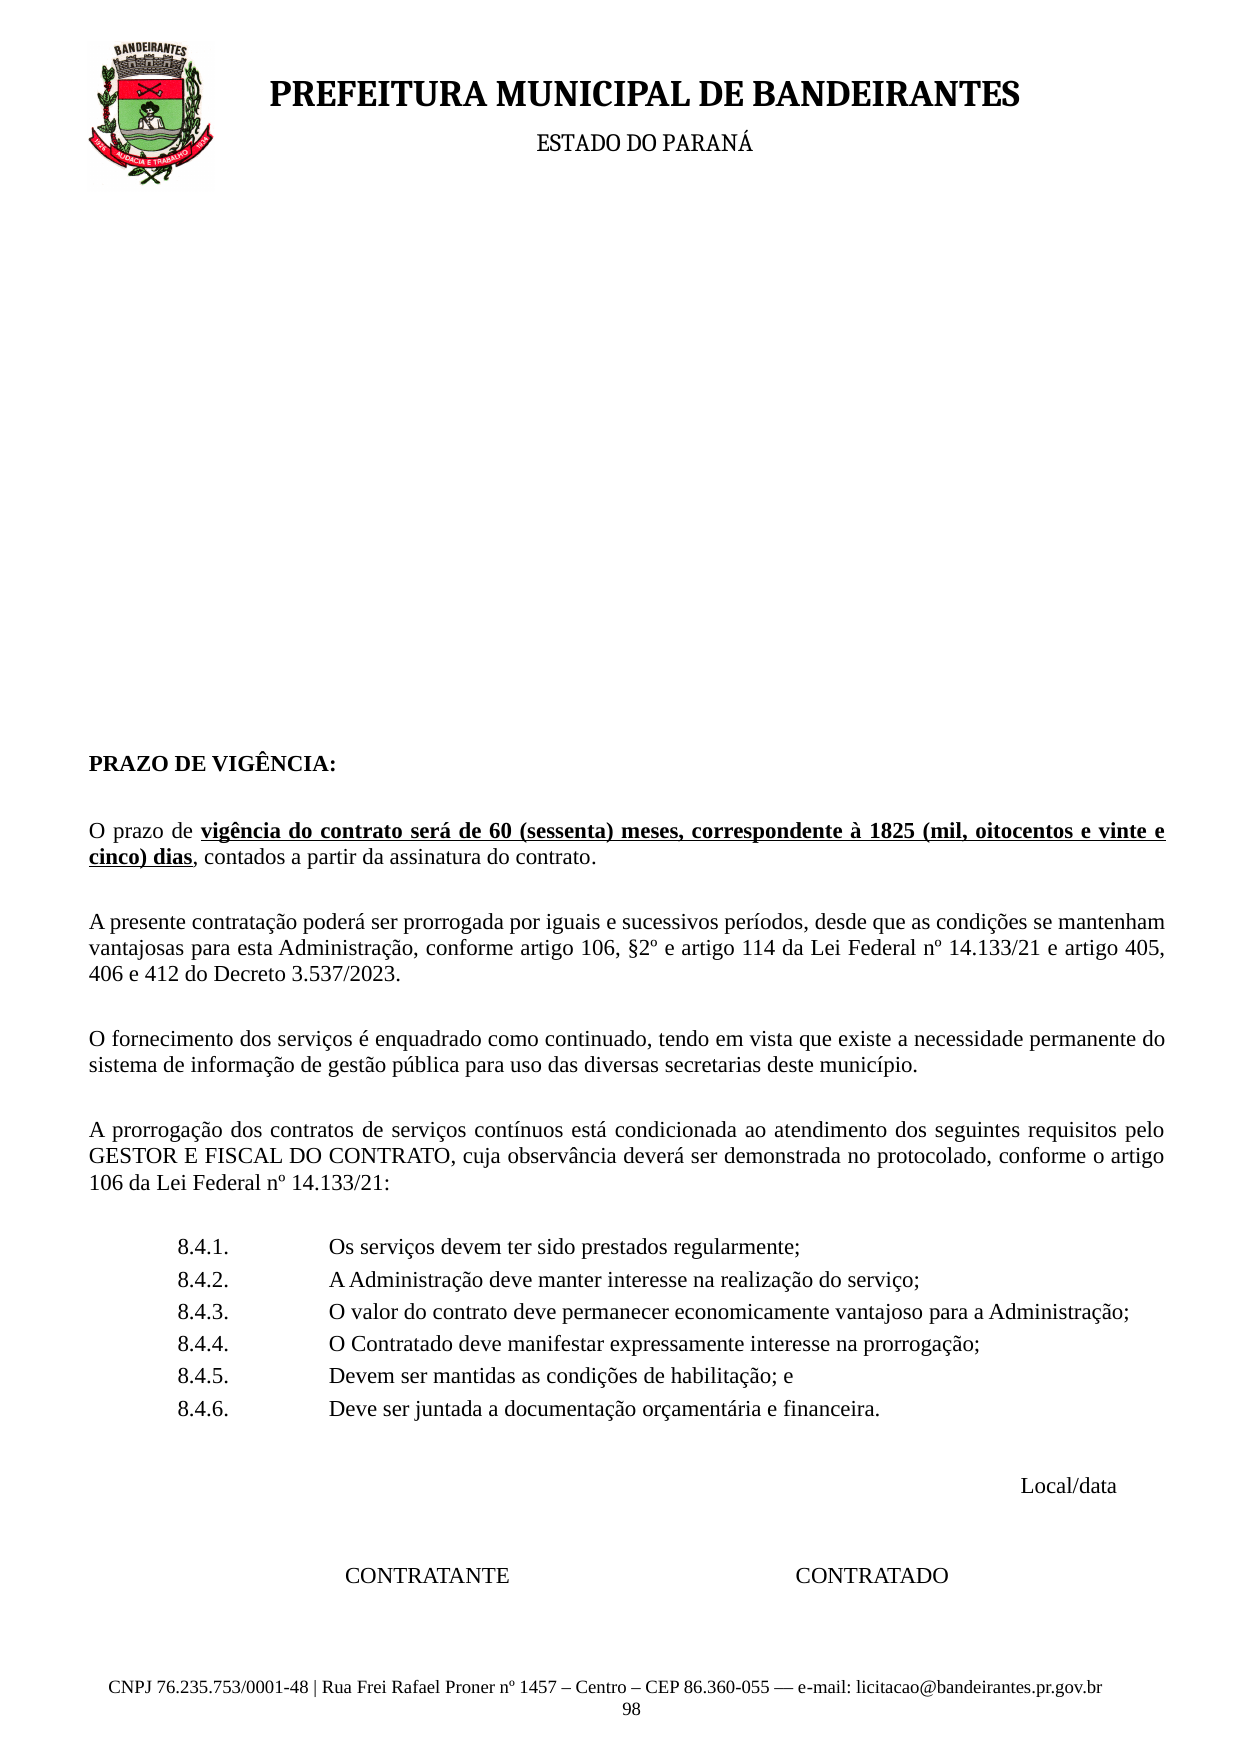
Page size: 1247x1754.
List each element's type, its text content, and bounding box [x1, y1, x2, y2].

text A presente contratação poderá ser prorrogada por iguais e sucessivos períodos, desde que as condições se mantenham vantajosas para esta Administração, conforme artigo 106, §2º e artigo 114 da Lei Federal nº 14.133/21 e artigo 405, 406 e 412 do Decreto 3.537/2023. [89, 908, 1167, 987]
text O fornecimento dos serviços é enquadrado como continuado, tendo em vista que existe a necessidade permanente do sistema de informação de gestão pública para uso das diversas secretarias deste município. [89, 1025, 1167, 1078]
picture [87, 41, 215, 192]
text Local/data [177, 1472, 1117, 1498]
text A prorrogação dos contratos de serviços contínuos está condicionada ao atendimento dos seguintes requisitos pelo GESTOR E FISCAL DO CONTRATO, cuja observância deverá ser demonstrada no protocolado, conforme o artigo 106 da Lei Federal nº 14.133/21: [89, 1116, 1167, 1195]
text 8.4.1. Os serviços devem ter sido prestados regularmente; [89, 1233, 1167, 1260]
text O prazo de vigência do contrato será de 60 (sessenta) meses, correspondente à 1825 (mil, oitocentos e vinte e cinco) dias, contados a partir da assinatura do contrato. [89, 817, 1167, 869]
text PRAZO DE VIGÊNCIA: [89, 751, 1117, 777]
text 8.4.5. Devem ser mantidas as condições de habilitação; e [89, 1362, 1167, 1389]
text 8.4.6. Deve ser juntada a documentação orçamentária e financeira. [89, 1395, 1167, 1421]
text CONTRATANTE CONTRATADO [177, 1562, 1117, 1589]
text 8.4.2. A Administração deve manter interesse na realização do serviço; [89, 1266, 1167, 1292]
text 8.4.4. O Contratado deve manifestar expressamente interesse na prorrogação; [89, 1330, 1167, 1357]
text 8.4.3. O valor do contrato deve permanecer economicamente vantajoso para a Administração; [89, 1298, 1167, 1324]
